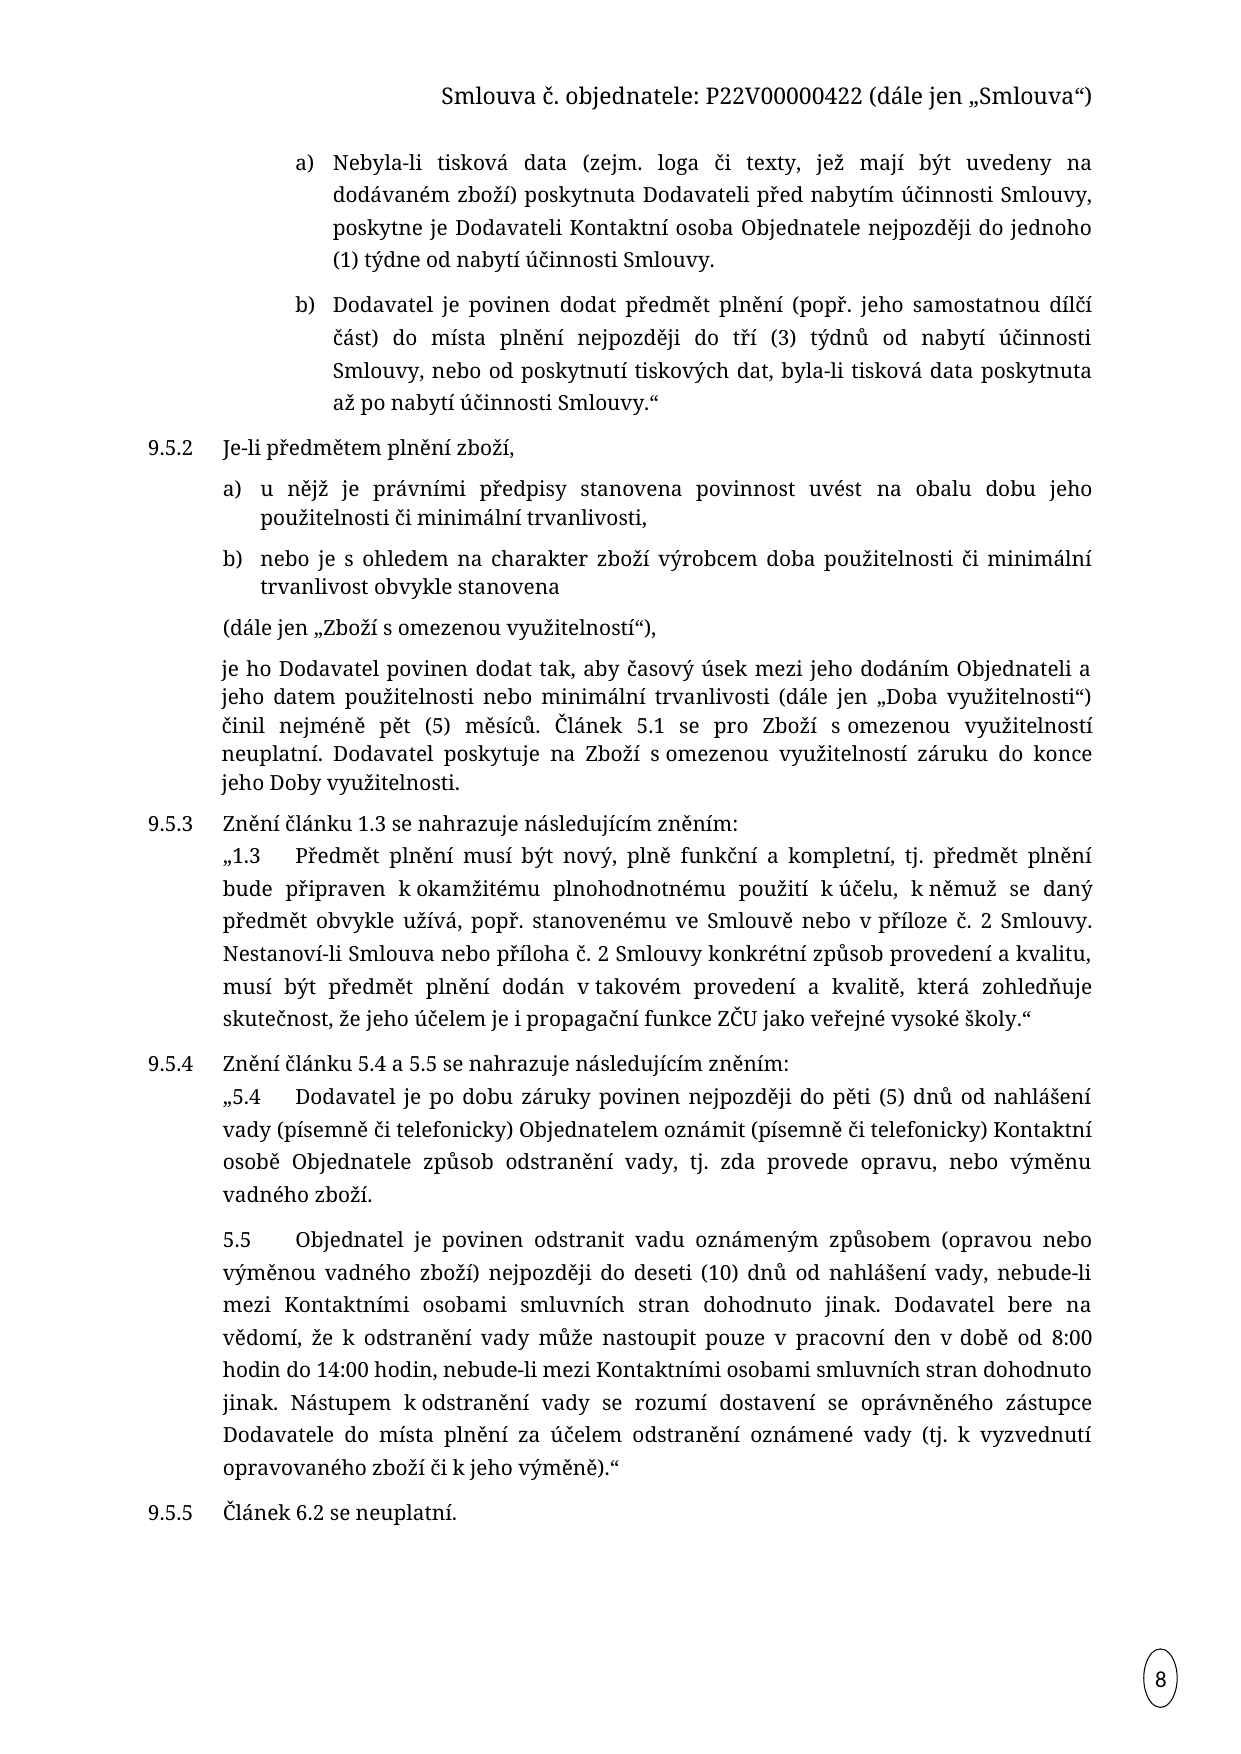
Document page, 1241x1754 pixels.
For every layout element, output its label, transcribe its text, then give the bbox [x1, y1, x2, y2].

list nebo je s ohledem na charakter zboží výrobcem doba použitelnosti či minimální trvanlivost obvykle stanovena [223, 544, 1093, 601]
list Článek 6.2 se neuplatní. [148, 1498, 1093, 1527]
list Nebyla-li tisková data (zejm. loga či texty, jež mají být uvedeny na dodávaném zboží) poskytnuta Dodavateli před nabytím účinnosti Smlouvy, poskytne je Dodavateli Kontaktní osoba Objednatele nejpozději do jednoho (1) týdne od nabytí účinnosti Smlouvy. [295, 148, 1093, 274]
list 5.5 Objednatel je povinen odstranit vadu oznámeným způsobem (opravou nebo výměnou vadného zboží) nejpozději do deseti (10) dnů od nahlášení vady, nebude-li mezi Kontaktními osobami smluvních stran dohodnuto jinak. Dodavatel bere na vědomí, že k odstranění vady může nastoupit pouze v pracovní den v době od 8:00 hodin do 14:00 hodin, nebude-li mezi Kontaktními osobami smluvních stran dohodnuto jinak. Nástupem k odstranění vady se rozumí dostavení se oprávněného zástupce Dodavatele do místa plnění za účelem odstranění oznámené vady (tj. k vyzvednutí opravovaného zboží či k jeho výměně).“ [223, 1225, 1093, 1482]
text je ho Dodavatel povinen dodat tak, aby časový úsek mezi jeho dodáním Objednateli a jeho datem použitelnosti nebo minimální trvanlivosti (dále jen „Doba využitelnosti“) činil nejméně pět (5) měsíců. Článek 5.1 se pro Zboží s omezenou využitelností neuplatní. Dodavatel poskytuje na Zboží s omezenou využitelností záruku do konce jeho Doby využitelnosti. [221, 654, 1093, 796]
list „5.4 Dodavatel je po dobu záruky povinen nejpozději do pěti (5) dnů od nahlášení vady (písemně či telefonicky) Objednatelem oznámit (písemně či telefonicky) Kontaktní osobě Objednatele způsob odstranění vady, tj. zda provede opravu, nebo výměnu vadného zboží. [223, 1082, 1093, 1208]
list Znění článku 5.4 a 5.5 se nahrazuje následujícím zněním: [148, 1049, 1093, 1078]
list Dodavatel je povinen dodat předmět plnění (popř. jeho samostatnou dílčí část) do místa plnění nejpozději do tří (3) týdnů od nabytí účinnosti Smlouvy, nebo od poskytnutí tiskových dat, byla-li tisková data poskytnuta až po nabytí účinnosti Smlouvy.“ [295, 291, 1093, 417]
list „1.3 Předmět plnění musí být nový, plně funkční a kompletní, tj. předmět plnění bude připraven k okamžitému plnohodnotnému použití k účelu, k němuž se daný předmět obvykle užívá, popř. stanovenému ve Smlouvě nebo v příloze č. 2 Smlouvy. Nestanoví-li Smlouva nebo příloha č. 2 Smlouvy konkrétní způsob provedení a kvalitu, musí být předmět plnění dodán v takovém provedení a kvalitě, která zohledňuje skutečnost, že jeho účelem je i propagační funkce ZČU jako veřejné vysoké školy.“ [223, 841, 1093, 1033]
list Znění článku 1.3 se nahrazuje následujícím zněním: [148, 809, 1093, 837]
text (dále jen „Zboží s omezenou využitelností“), [223, 613, 1093, 642]
list Je-li předmětem plnění zboží, [148, 433, 1093, 462]
list u nějž je právními předpisy stanovena povinnost uvést na obalu dobu jeho použitelnosti či minimální trvanlivosti, [223, 474, 1093, 531]
